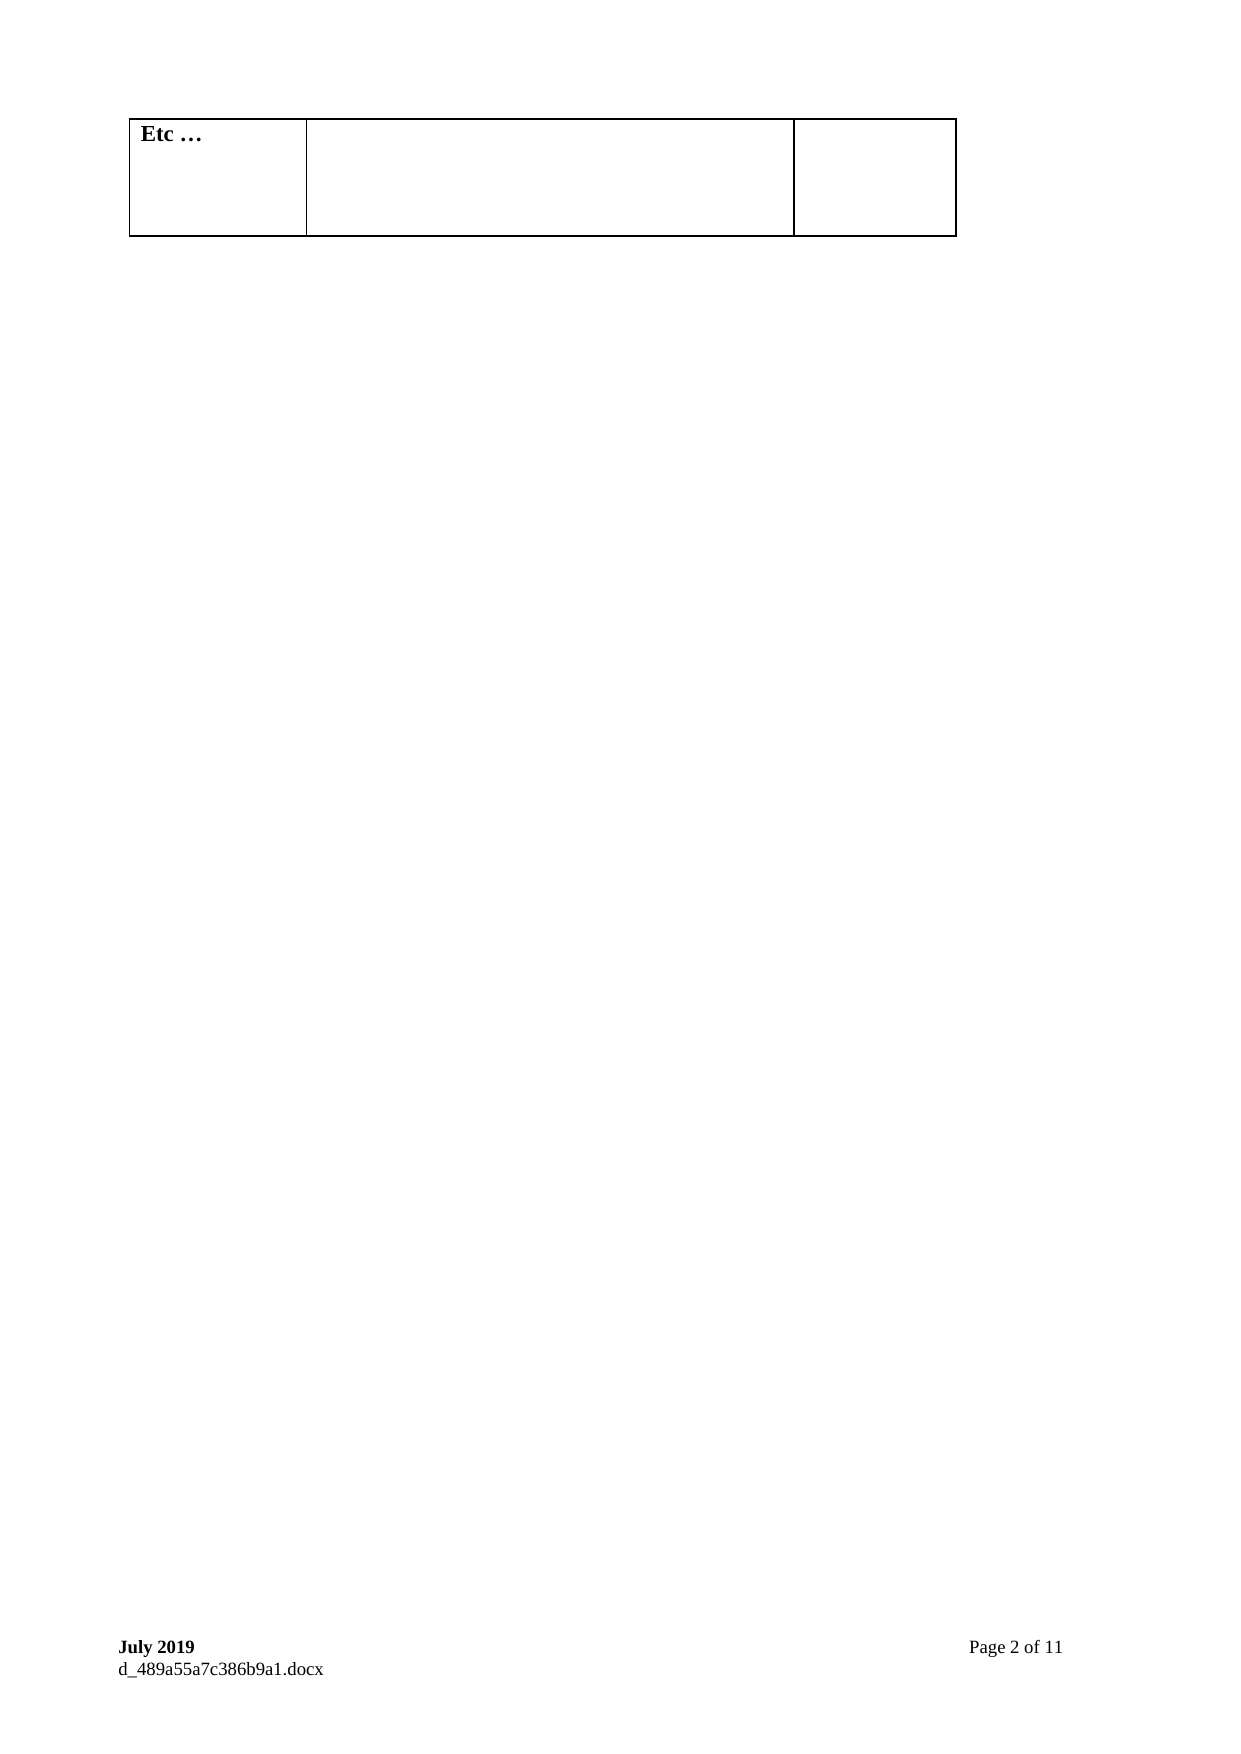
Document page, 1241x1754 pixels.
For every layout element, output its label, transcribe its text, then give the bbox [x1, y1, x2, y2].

table_cell [795, 120, 955, 235]
table_cell Etc … [130, 120, 306, 235]
table_cell [307, 120, 793, 235]
